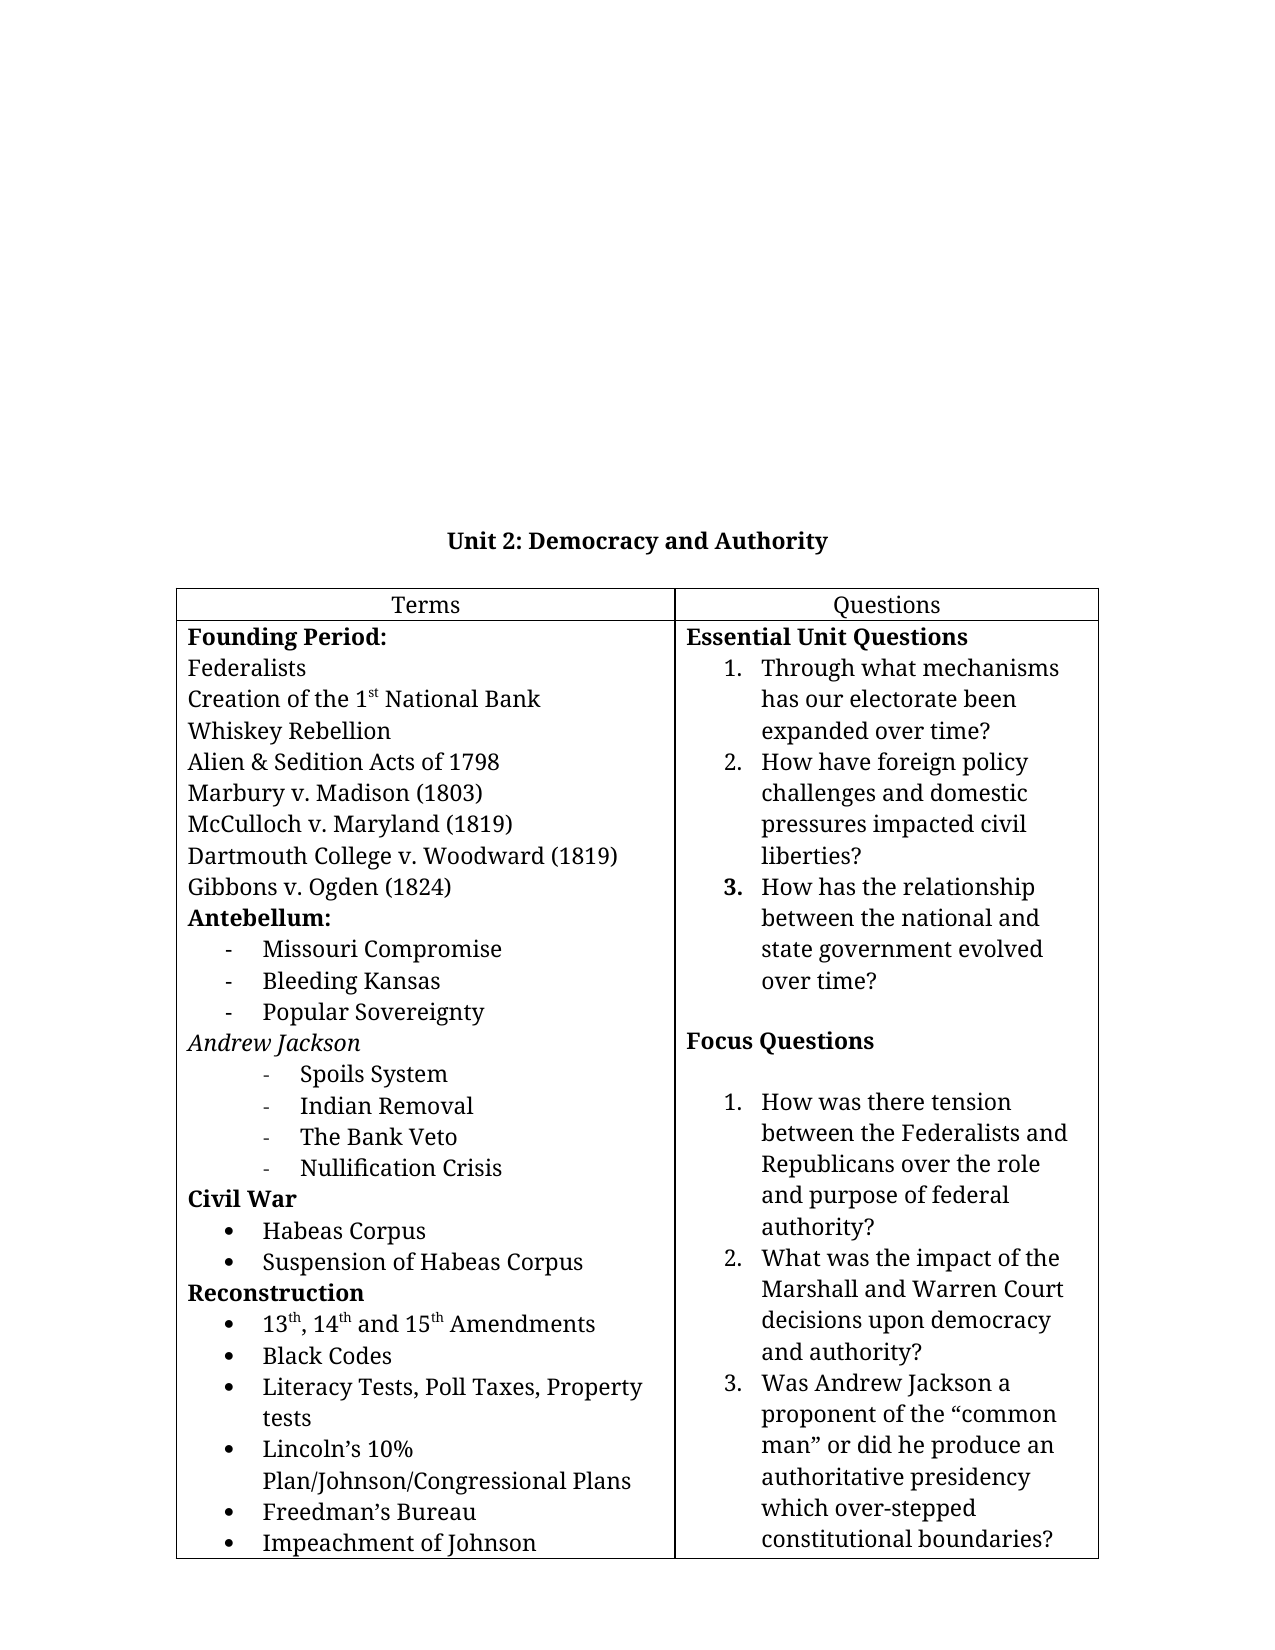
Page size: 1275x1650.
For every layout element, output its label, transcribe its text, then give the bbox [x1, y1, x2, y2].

table_header Terms [177, 589, 674, 620]
text Unit 2: Democracy and Authority [187, 525, 1087, 556]
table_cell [177, 621, 674, 1558]
table_header Questions [676, 589, 1098, 620]
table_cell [676, 621, 1098, 1558]
